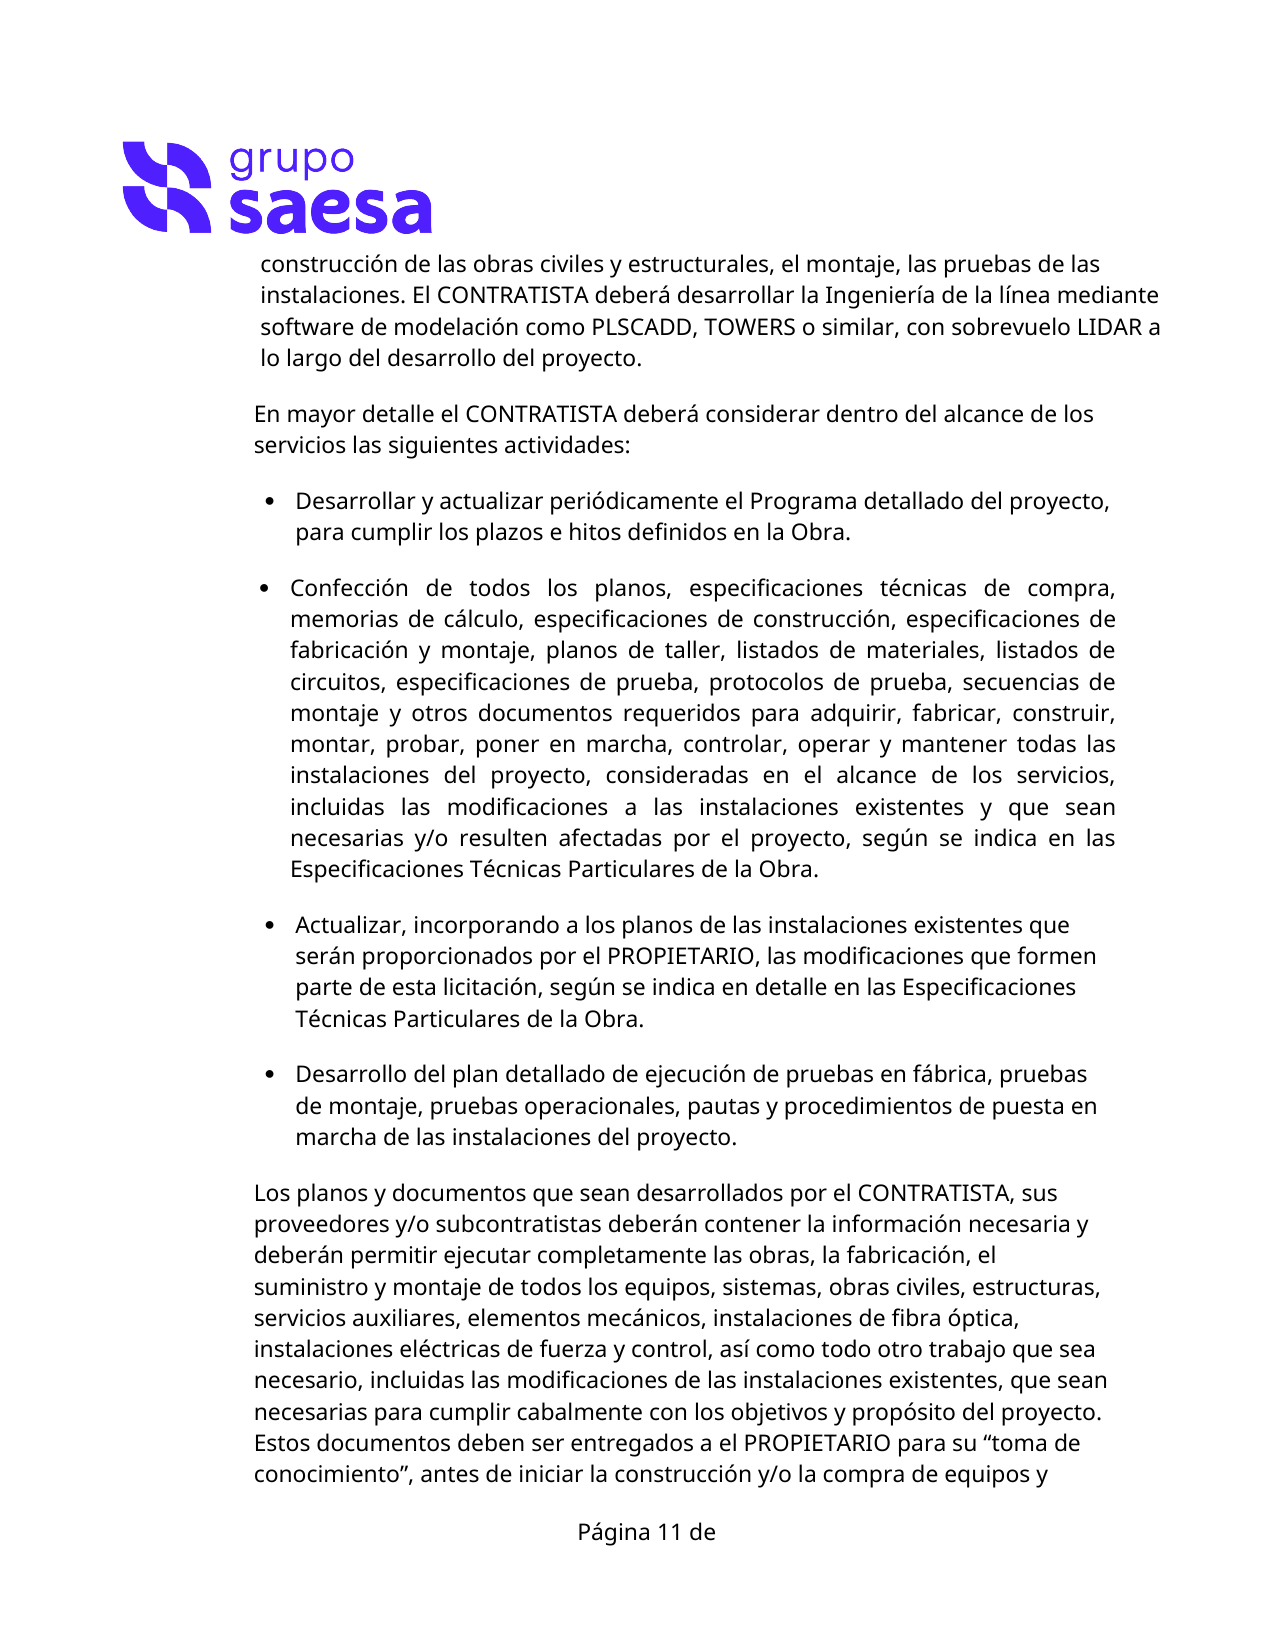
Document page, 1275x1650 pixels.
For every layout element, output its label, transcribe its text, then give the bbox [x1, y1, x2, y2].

text En mayor detalle el CONTRATISTA deberá considerar dentro del alcance de los servicios las siguientes actividades: [253, 397, 1117, 460]
list Desarrollar y actualizar periódicamente el Programa detallado del proyecto, para cumplir los plazos e hitos definidos en la Obra. [266, 484, 1117, 547]
picture [115, 133, 435, 234]
list Confección de todos los planos, especificaciones técnicas de compra, memorias de cálculo, especificaciones de construcción, especificaciones de fabricación y montaje, planos de taller, listados de materiales, listados de circuitos, especificaciones de prueba, protocolos de prueba, secuencias de montaje y otros documentos requeridos para adquirir, fabricar, construir, montar, probar, poner en marcha, controlar, operar y mantener todas las instalaciones del proyecto, consideradas en el alcance de los servicios, incluidas las modificaciones a las instalaciones existentes y que sean necesarias y/o resulten afectadas por el proyecto, según se indica en las Especificaciones Técnicas Particulares de la Obra. [260, 572, 1117, 884]
list Actualizar, incorporando a los planos de las instalaciones existentes que serán proporcionados por el PROPIETARIO, las modificaciones que formen parte de esta licitación, según se indica en detalle en las Especificaciones Técnicas Particulares de la Obra. [266, 909, 1117, 1034]
list Desarrollo del plan detallado de ejecución de pruebas en fábrica, pruebas de montaje, pruebas operacionales, pautas y procedimientos de puesta en marcha de las instalaciones del proyecto. [266, 1058, 1117, 1152]
